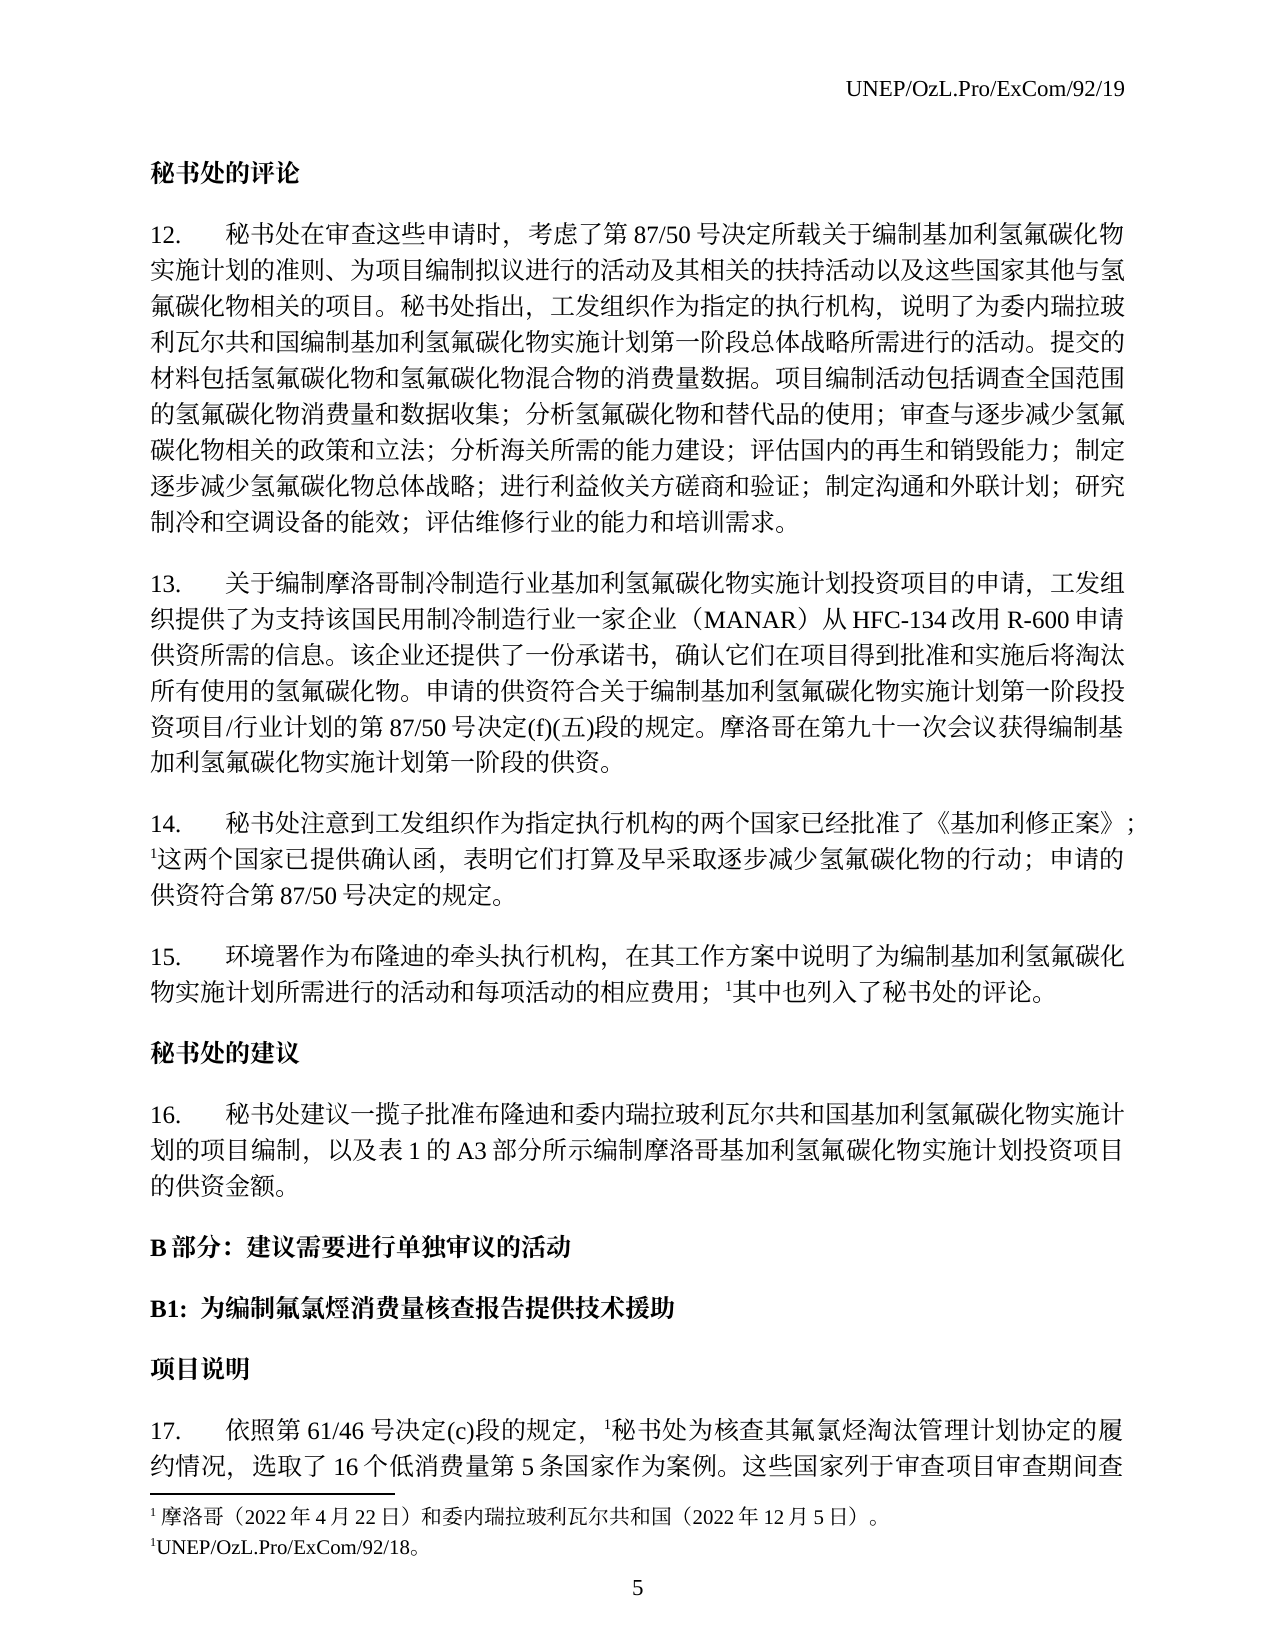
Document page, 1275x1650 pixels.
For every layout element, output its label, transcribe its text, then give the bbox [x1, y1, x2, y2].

subtitle 秘书处在审查这些申请时，考虑了第87/50号决定所载关于编制基加利氢氟碳化物实施计划的准则、为项目编制拟议进行的活动及其相关的扶持活动以及这些国家其他与氢氟碳化物相关的项目。秘书处指出，工发组织作为指定的执行机构，说明了为委内瑞拉玻利瓦尔共和国编制基加利氢氟碳化物实施计划第一阶段总体战略所需进行的活动。提交的材料包括氢氟碳化物和氢氟碳化物混合物的消费量数据。项目编制活动包括调查全国范围的氢氟碳化物消费量和数据收集；分析氢氟碳化物和替代品的使用；审查与逐步减少氢氟碳化物相关的政策和立法；分析海关所需的能力建设；评估国内的再生和销毁能力；制定逐步减少氢氟碳化物总体战略；进行利益攸关方磋商和验证；制定沟通和外联计划；研究制冷和空调设备的能效；评估维修行业的能力和培训需求。 [150, 215, 1125, 538]
subtitle 秘书处的建议 [150, 1034, 1125, 1070]
subtitle 环境署作为布隆迪的牵头执行机构，在其工作方案中说明了为编制基加利氢氟碳化物实施计划所需进行的活动和每项活动的相应费用；其中也列入了秘书处的评论。 [150, 937, 1125, 1009]
subtitle 关于编制摩洛哥制冷制造行业基加利氢氟碳化物实施计划投资项目的申请，工发组织提供了为支持该国民用制冷制造行业一家企业（MANAR）从HFC-134改用R-600申请供资所需的信息。该企业还提供了一份承诺书，确认它们在项目得到批准和实施后将淘汰所有使用的氢氟碳化物。申请的供资符合关于编制基加利氢氟碳化物实施计划第一阶段投资项目/行业计划的第87/50号决定(f)(五)段的规定。摩洛哥在第九十一次会议获得编制基加利氢氟碳化物实施计划第一阶段的供资。 [150, 563, 1125, 779]
text B1: 为编制氟氯烴消费量核查报告提供技术援助 [150, 1288, 1125, 1324]
text 秘书处的评论 [150, 154, 1125, 190]
text 项目说明 [150, 1349, 1125, 1385]
subtitle 秘书处注意到工发组织作为指定执行机构的两个国家已经批准了《基加利修正案》；这两个国家已提供确认函，表明它们打算及早采取逐步减少氢氟碳化物的行动；申请的供资符合第87/50号决定的规定。 [150, 804, 1125, 912]
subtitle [150, 1410, 1125, 1482]
text B部分：建议需要进行单独审议的活动 [150, 1227, 1125, 1263]
subtitle 秘书处建议一揽子批准布隆迪和委内瑞拉玻利瓦尔共和国基加利氢氟碳化物实施计划的项目编制，以及表1的A3部分所示编制摩洛哥基加利氢氟碳化物实施计划投资项目的供资金额。 [150, 1095, 1125, 1202]
